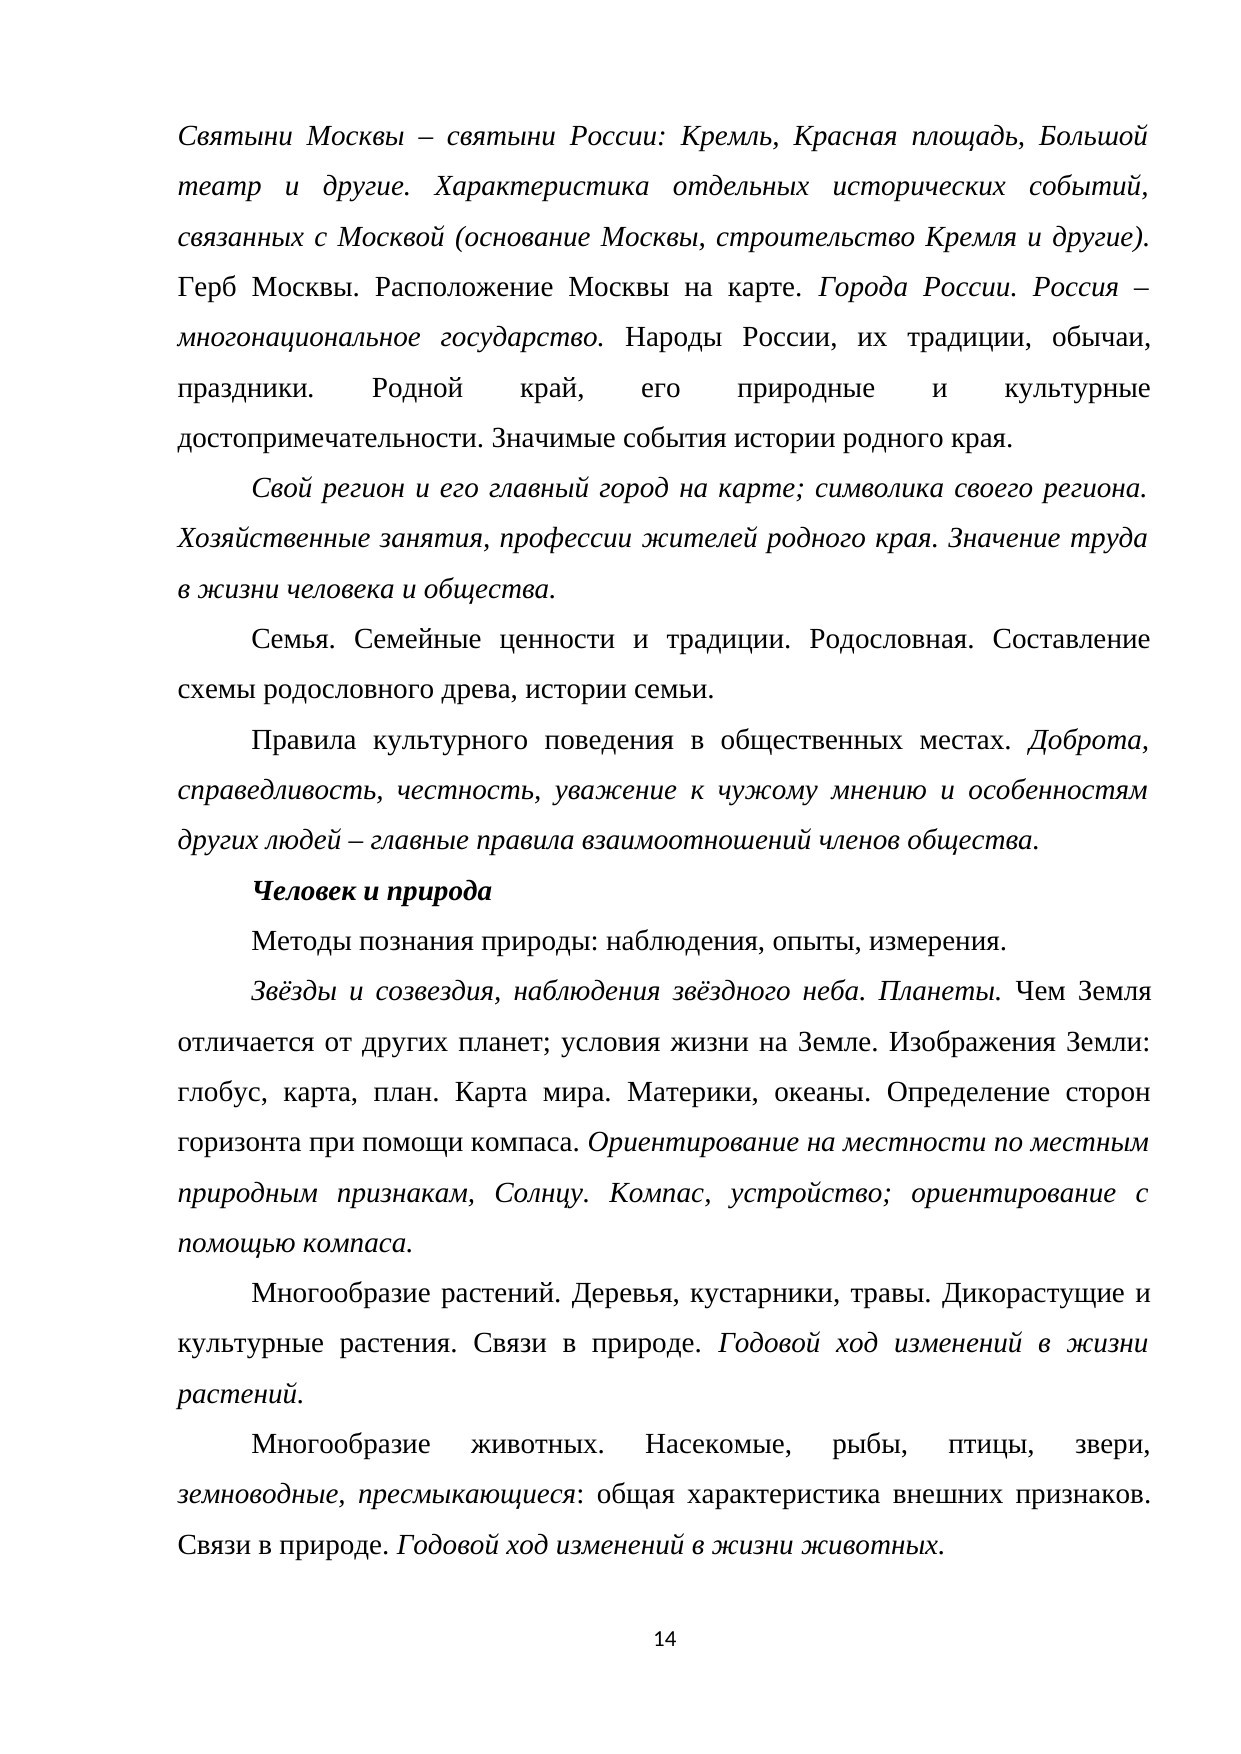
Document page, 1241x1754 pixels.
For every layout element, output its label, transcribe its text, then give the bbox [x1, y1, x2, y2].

text Методы познания природы: наблюдения, опыты, измерения. [177, 923, 1152, 957]
text Правила культурного поведения в общественных местах. Доброта, справедливость, честность, уважение к чужому мнению и особенностям других людей – главные правила взаимоотношений членов общества. [177, 722, 1152, 856]
text Свой регион и его главный город на карте; символика своего региона. Хозяйственные занятия, профессии жителей родного края. Значение труда в жизни человека и общества. [177, 470, 1152, 604]
text Семья. Семейные ценности и традиции. Родословная. Составление схемы родословного древа, истории семьи. [177, 621, 1152, 705]
text Звёзды и созвездия, наблюдения звёздного неба. Планеты. Чем Земля отличается от других планет; условия жизни на Земле. Изображения Земли: глобус, карта, план. Карта мира. Материки, океаны. Определение сторон горизонта при помощи компаса. Ориентирование на местности по местным природным признакам, Солнцу. Компас, устройство; ориентирование с помощью компаса. [177, 973, 1152, 1258]
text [177, 118, 1152, 453]
text Многообразие животных. Насекомые, рыбы, птицы, звери, земноводные, пресмыкающиеся: общая характеристика внешних признаков. Связи в природе. Годовой ход изменений в жизни животных. [177, 1426, 1152, 1560]
text Человек и природа [177, 873, 1152, 906]
text Многообразие растений. Деревья, кустарники, травы. Дикорастущие и культурные растения. Связи в природе. Годовой ход изменений в жизни растений. [177, 1275, 1152, 1409]
